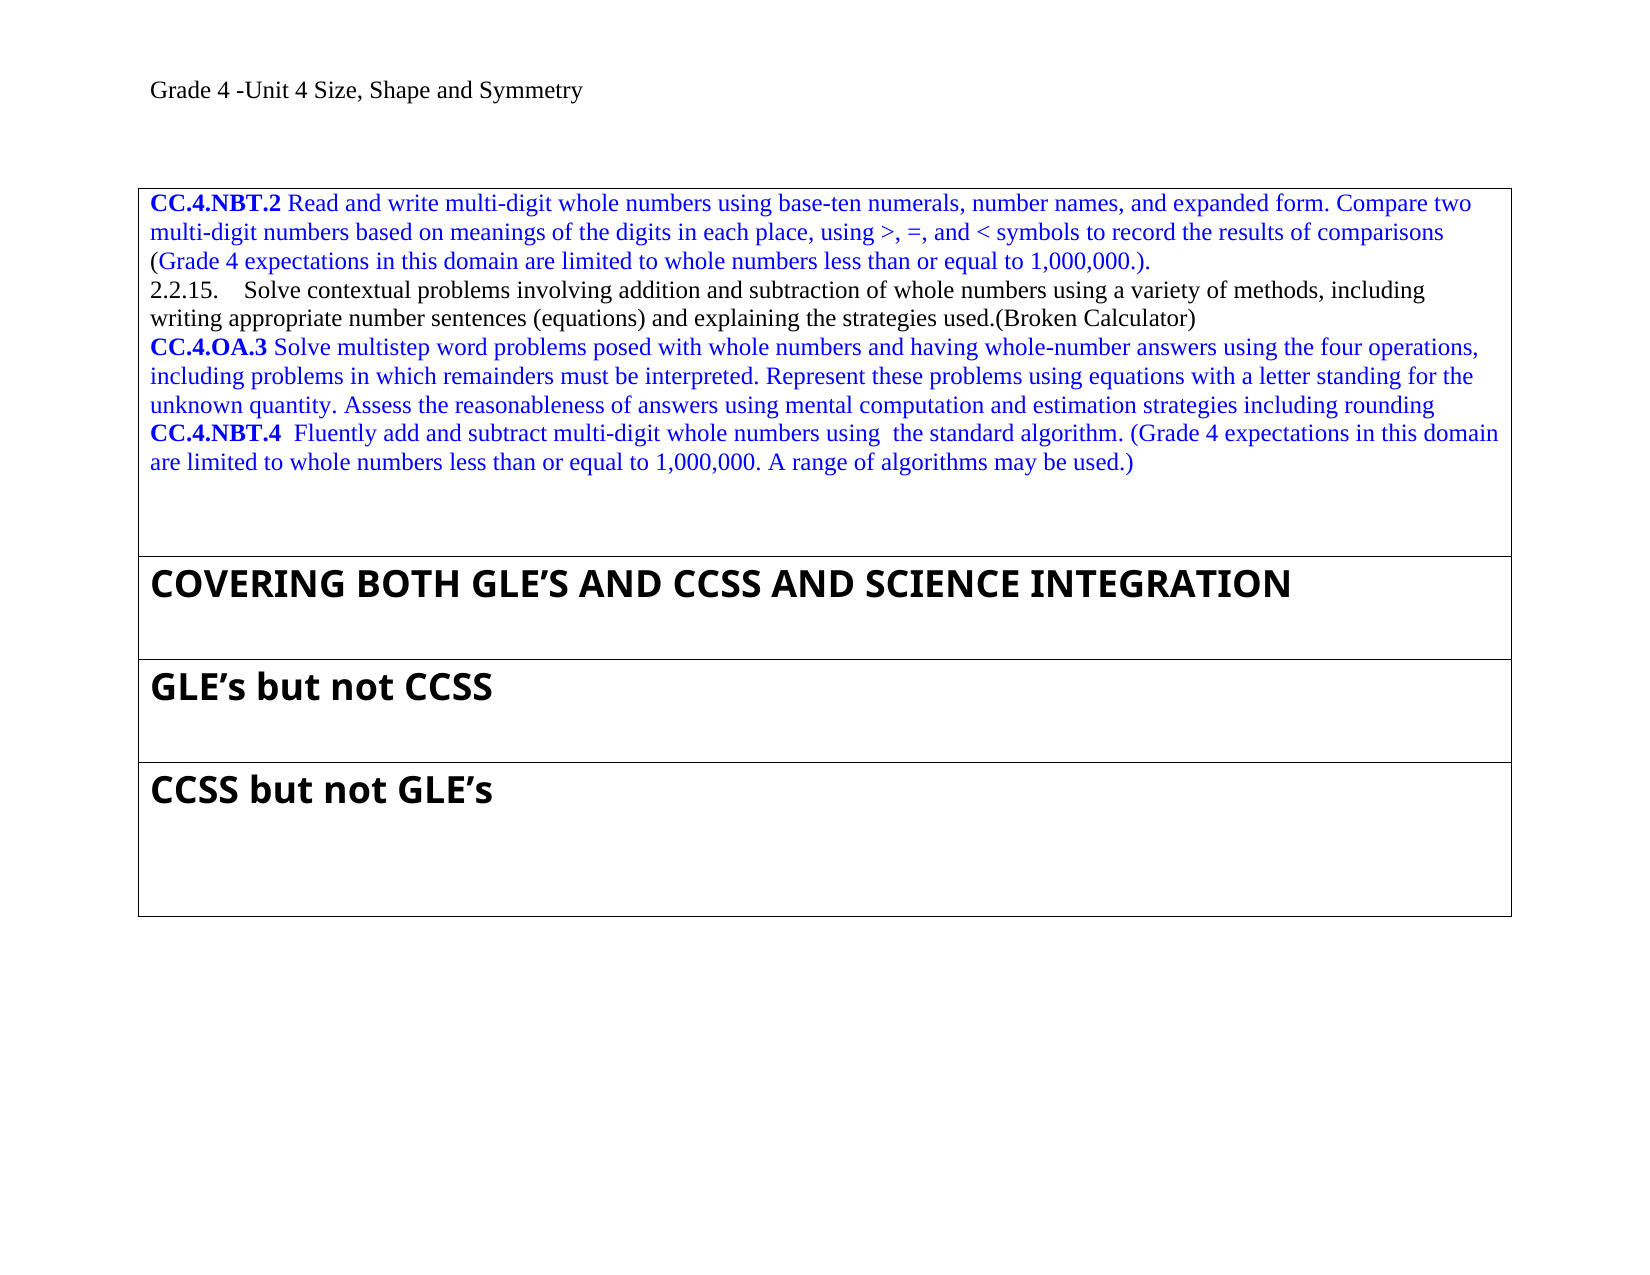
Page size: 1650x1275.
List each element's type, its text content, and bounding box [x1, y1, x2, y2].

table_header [139, 189, 1511, 556]
table_cell CCSS but not GLE’s [139, 763, 1511, 916]
table_cell COVERING BOTH GLE’S AND CCSS AND SCIENCE INTEGRATION [139, 557, 1511, 659]
table_cell GLE’s but not CCSS [139, 660, 1511, 762]
